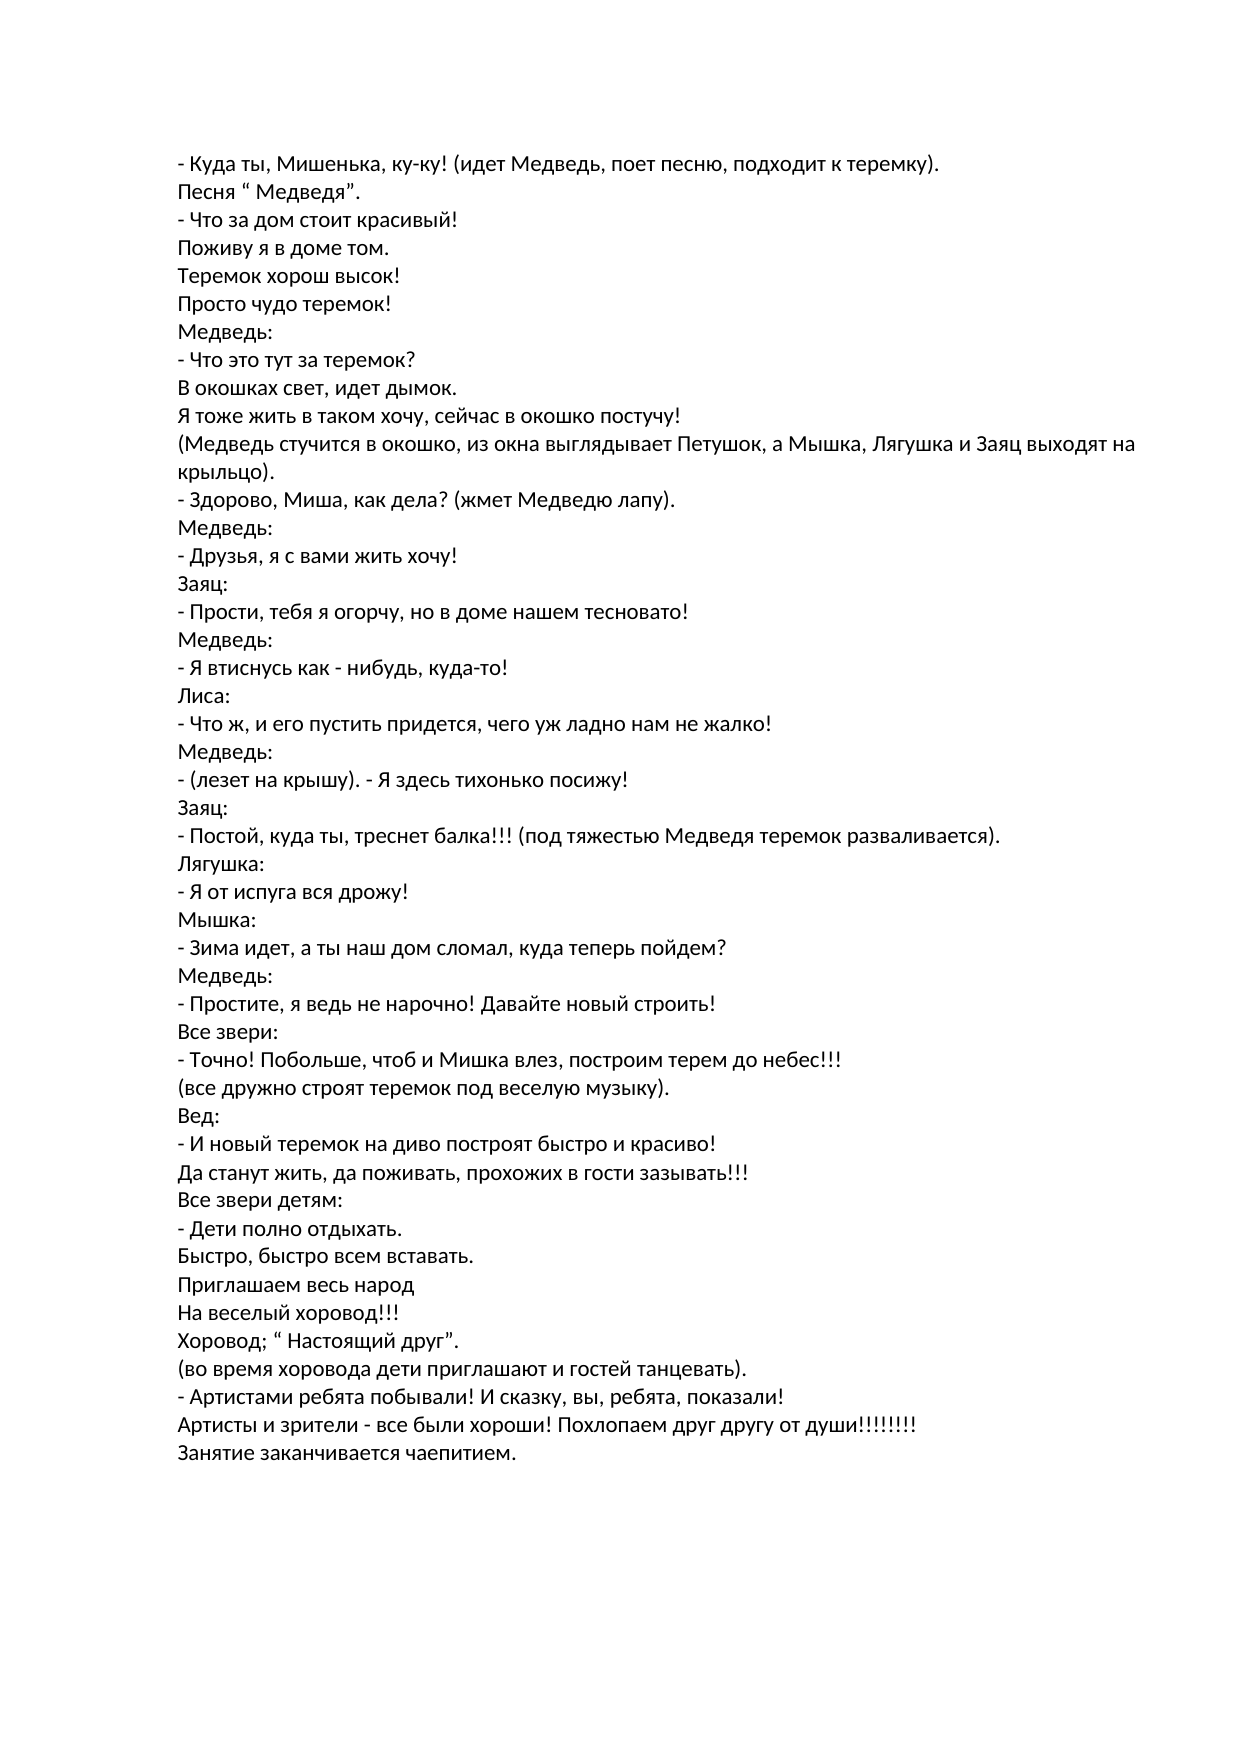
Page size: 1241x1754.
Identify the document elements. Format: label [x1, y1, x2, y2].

table_cell [176, 118, 1150, 1467]
